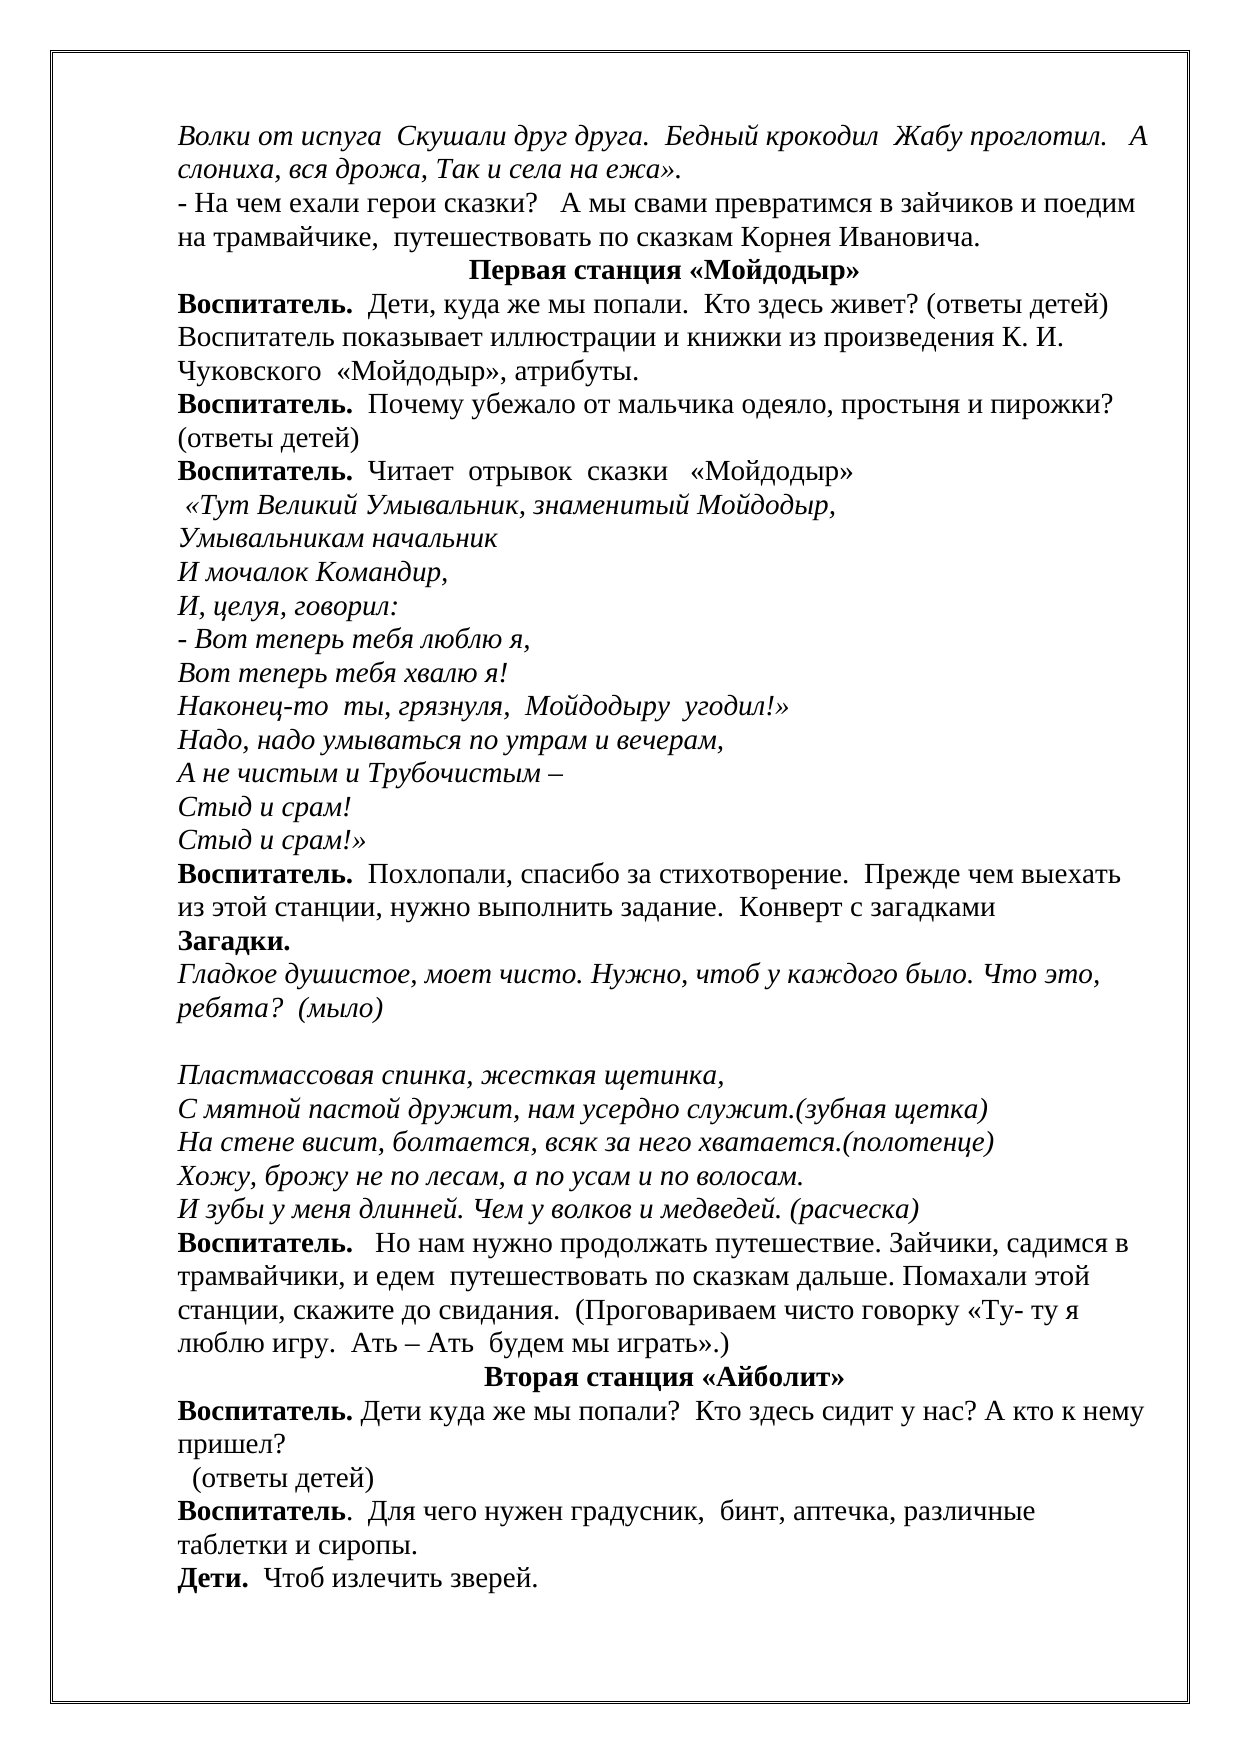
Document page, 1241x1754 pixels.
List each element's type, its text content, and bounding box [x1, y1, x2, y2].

text - Вот теперь тебя люблю я, [177, 621, 1152, 655]
text Загадки. [177, 923, 1152, 957]
text С мятной пастой дружит, нам усердно служит.(зубная щетка) [177, 1091, 1152, 1124]
text Дети. Чтоб излечить зверей. [177, 1560, 1152, 1594]
text «Тут Великий Умывальник, знаменитый Мойдодыр, [177, 487, 1152, 521]
text А не чистым и Трубочистым – [177, 755, 1152, 789]
text Воспитатель. Дети, куда же мы попали. Кто здесь живет? (ответы детей) [177, 286, 1152, 319]
text Стыд и срам! [177, 789, 1152, 822]
text Умывальникам начальник [177, 521, 1152, 554]
text Пластмассовая спинка, жесткая щетинка, [177, 1024, 1152, 1091]
text Первая станция «Мойдодыр» [177, 252, 1152, 286]
text Воспитатель. Похлопали, спасибо за стихотворение. Прежде чем выехать из этой станции, нужно выполнить задание. Конверт с загадками [177, 856, 1152, 923]
text - На чем ехали герои сказки? А мы свами превратимся в зайчиков и поедим на трамвайчике, путешествовать по сказкам Корнея Ивановича. [177, 185, 1152, 252]
text И мочалок Командир, [177, 554, 1152, 588]
text Вот теперь тебя хвалю я! [177, 655, 1152, 688]
text (ответы детей) [177, 1460, 1152, 1493]
text На стене висит, болтается, всяк за него хватается.(полотенце) [177, 1124, 1152, 1158]
text Надо, надо умываться по утрам и вечерам, [177, 722, 1152, 755]
text Воспитатель. Но нам нужно продолжать путешествие. Зайчики, садимся в трамвайчики, и едем путешествовать по сказкам дальше. Помахали этой станции, скажите до свидания. (Проговариваем чисто говорку «Ту- ту я люблю игру. Ать – Ать будем мы играть».) [177, 1225, 1152, 1359]
text И, целуя, говорил: [177, 588, 1152, 621]
text Гладкое душистое, моет чисто. Нужно, чтоб у каждого было. Что это, ребята? (мыло) [177, 957, 1152, 1024]
text Наконец-то ты, грязнуля, Мойдодыру угодил!» [177, 688, 1152, 722]
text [177, 118, 1152, 185]
text Воспитатель. Читает отрывок сказки «Мойдодыр» [177, 453, 1152, 487]
text И зубы у меня длинней. Чем у волков и медведей. (расческа) [177, 1191, 1152, 1225]
text Воспитатель. Для чего нужен градусник, бинт, аптечка, различные таблетки и сиропы. [177, 1493, 1152, 1560]
text Воспитатель. Дети куда же мы попали? Кто здесь сидит у нас? А кто к нему пришел? [177, 1393, 1152, 1460]
text Стыд и срам!» [177, 822, 1152, 856]
text Воспитатель. Почему убежало от мальчика одеяло, простыня и пирожки? (ответы детей) [177, 386, 1152, 453]
text Вторая станция «Айболит» [177, 1359, 1152, 1393]
text Воспитатель показывает иллюстрации и книжки из произведения К. И. Чуковского «Мойдодыр», атрибуты. [177, 319, 1152, 386]
text Хожу, брожу не по лесам, а по усам и по волосам. [177, 1158, 1152, 1191]
